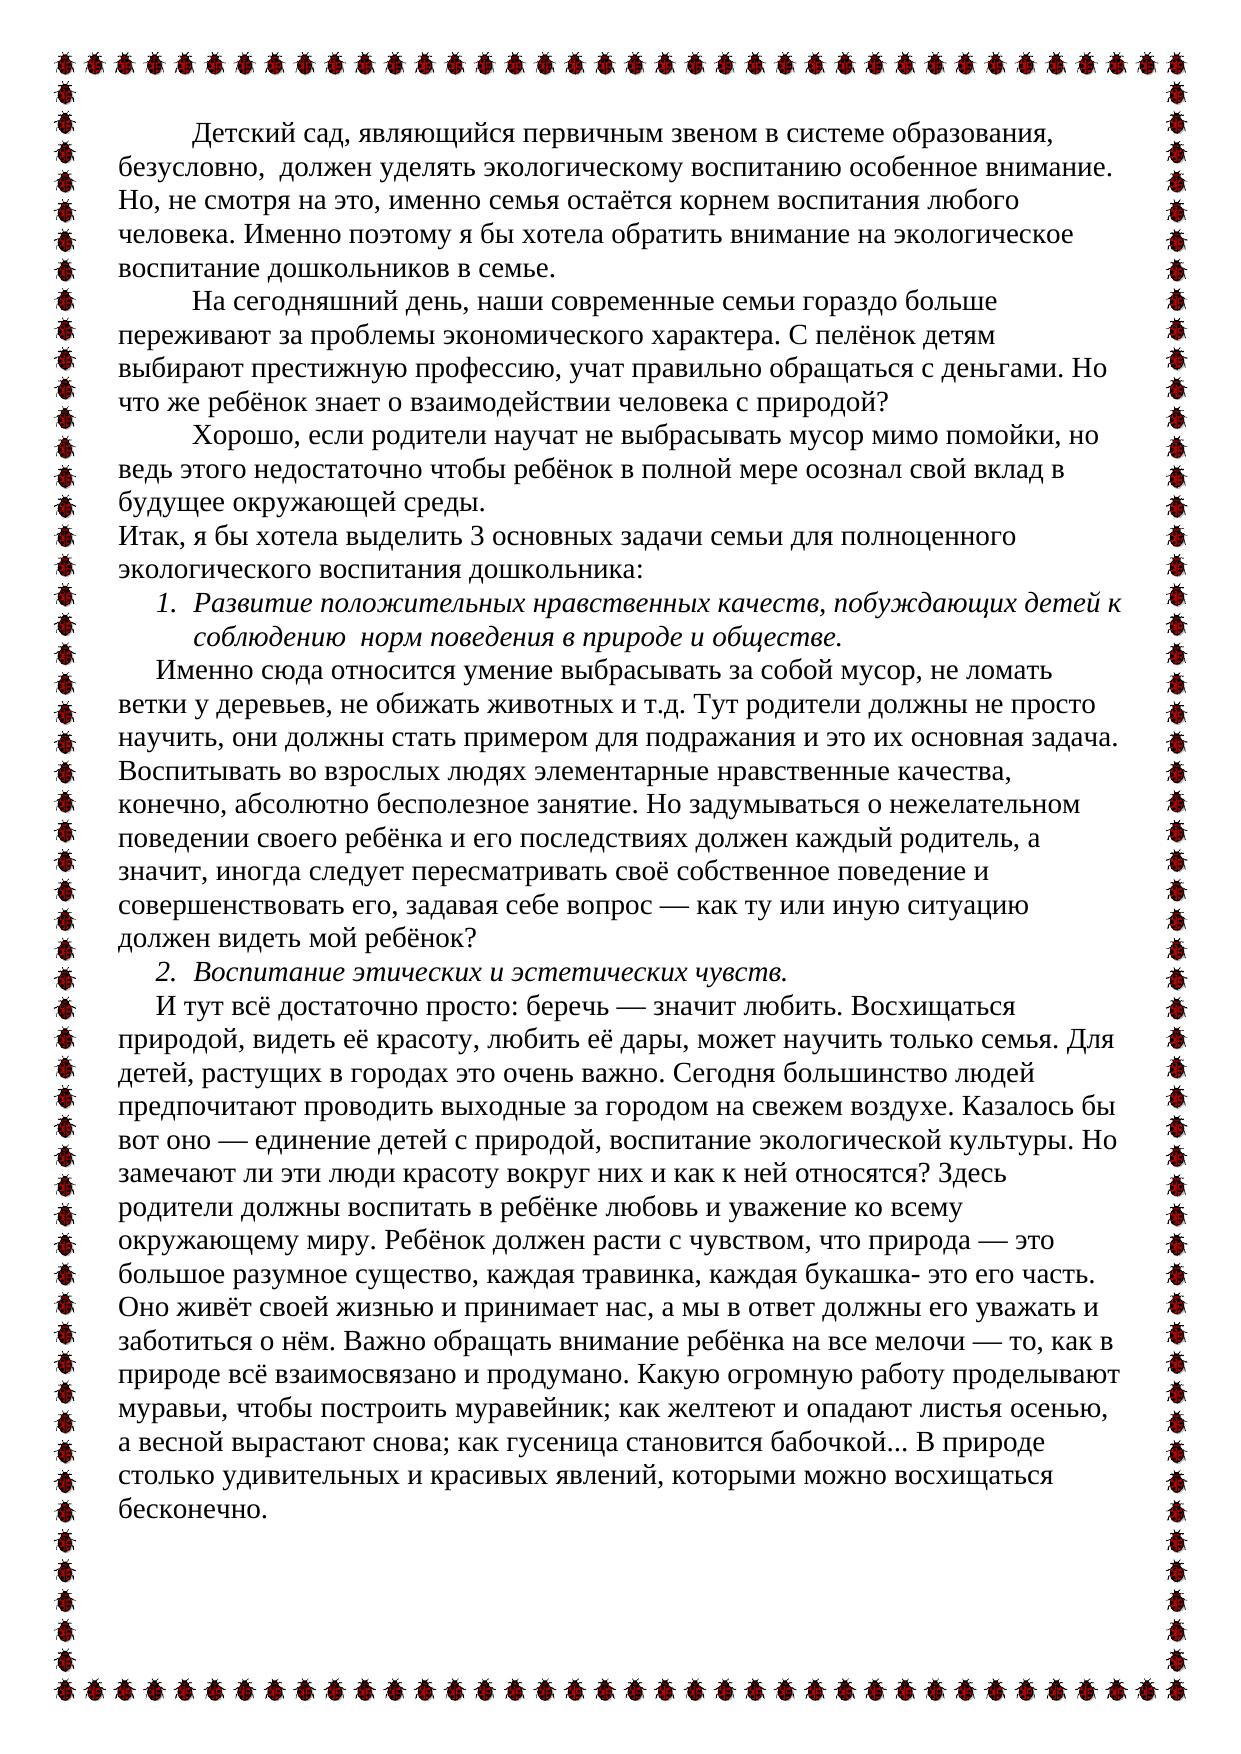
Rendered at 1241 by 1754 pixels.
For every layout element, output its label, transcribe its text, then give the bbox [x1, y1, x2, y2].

picture [53, 52, 1188, 1701]
text Но, не смотря на это, именно семья остаётся корнем воспитания любого [118, 183, 1134, 216]
text совершенствовать его, задавая себе вопрос — как ту или иную ситуацию должен видеть мой ребёнок? [118, 887, 1031, 954]
text человека. Именно поэтому я бы хотела обратить внимание на экологическое воспитание дошкольников в семье. [118, 216, 1082, 283]
text На сегодняшний день, наши современные семьи гораздо больше переживают за проблемы экономического характера. С пелёнок детям [118, 283, 999, 350]
text Детский сад, являющийся первичным звеном в системе образования, [192, 115, 1134, 149]
text безусловно, должен уделять экологическому воспитанию особенное внимание. [118, 149, 1134, 183]
list Воспитание этических и эстетических чувств. [155, 954, 1134, 988]
text И тут всё достаточно просто: беречь — значит любить. Восхищаться природой, видеть её красоту, любить её дары, может научить только семья. Для детей, растущих в городах это очень важно. Сегодня большинство людей предпочитают проводить выходные за городом на свежем воздухе. Казалось бы вот оно — единение детей с природой, воспитание экологической культуры. Но замечают ли эти люди красоту вокруг них и как к ней относятся? Здесь родители должны воспитать в ребёнке любовь и уважение ко всему [118, 988, 1119, 1222]
text выбирают престижную профессию, учат правильно обращаться с деньгами. Но что же ребёнок знает о взаимодействии человека с природой? [118, 350, 1109, 417]
text Хорошо, если родители научат не выбрасывать мусор мимо помойки, но ведь этого недостаточно чтобы ребёнок в полной мере осознал свой вклад в будущее окружающей среды. [118, 417, 1101, 518]
text столько удивительных и красивых явлений, которыми можно восхищаться бесконечно. [118, 1457, 1134, 1524]
text Итак, я бы хотела выделить 3 основных задачи семьи для полноценного экологического воспитания дошкольника: [118, 518, 1019, 585]
list Развитие положительных нравственных качеств, побуждающих детей к соблюдению норм поведения в природе и обществе. [156, 585, 1122, 652]
text конечно, абсолютно бесполезное занятие. Но задумываться о нежелательном поведении своего ребёнка и его последствиях должен каждый родитель, а значит, иногда следует пересматривать своё собственное поведение и [118, 786, 1082, 887]
text Именно сюда относится умение выбрасывать за собой мусор, не ломать ветки у деревьев, не обижать животных и т.д. Тут родители должны не просто научить, они должны стать примером для подражания и это их основная задача. Воспитывать во взрослых людях элементарные нравственные качества, [118, 652, 1121, 786]
text окружающему миру. Ребёнок должен расти с чувством, что природа — это большое разумное существо, каждая травинка, каждая букашка- это его часть. Оно живёт своей жизнью и принимает нас, а мы в ответ должны его уважать и заботиться о нём. Важно обращать внимание ребёнка на все мелочи — то, как в природе всё взаимосвязано и продумано. Какую огромную работу проделывают муравьи, чтобы построить муравейник; как желтеют и опадают листья осенью, а весной вырастают снова; как гусеница становится бабочкой... В природе [118, 1222, 1121, 1457]
